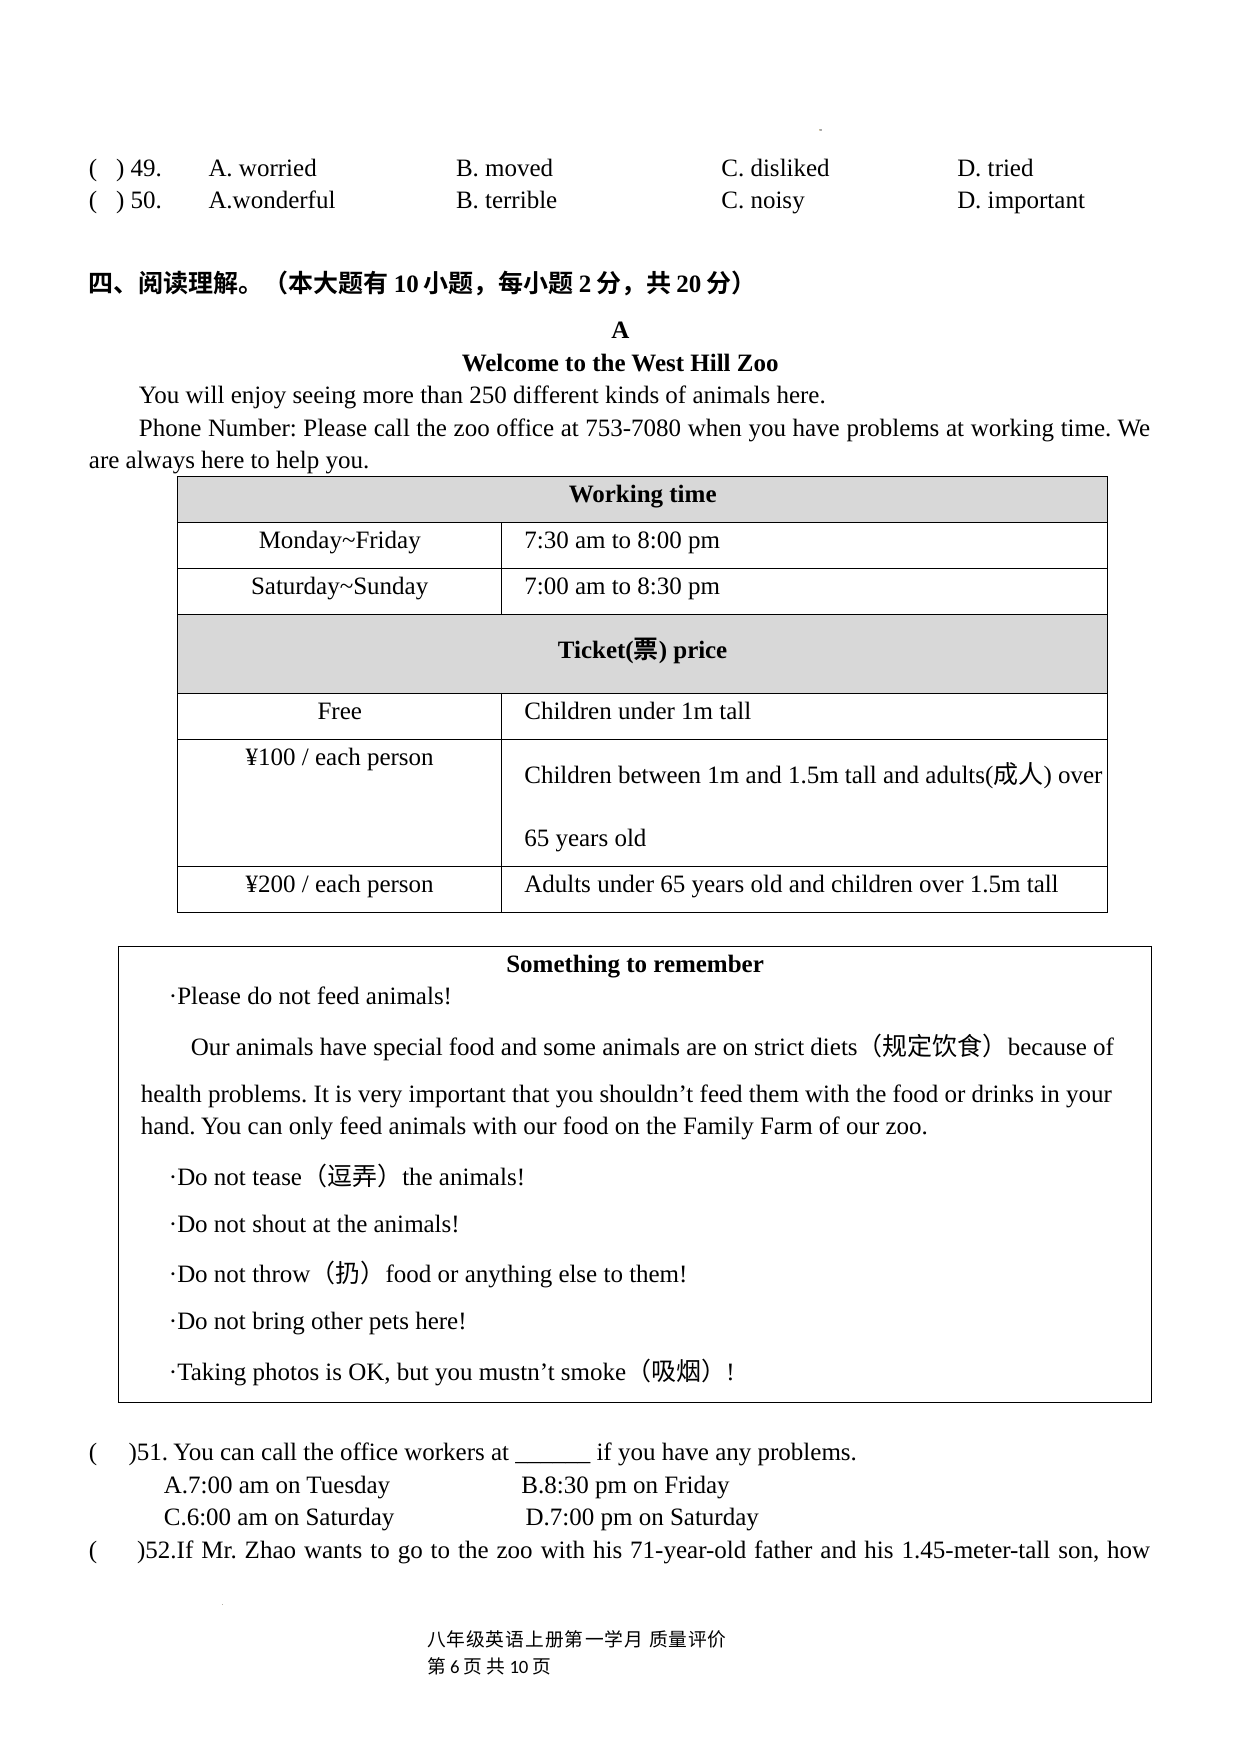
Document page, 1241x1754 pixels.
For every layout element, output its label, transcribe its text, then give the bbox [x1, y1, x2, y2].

table_cell 7:30 am to 8:00 pm [502, 523, 1107, 568]
text C.6:00 am on Saturday D.7:00 pm on Saturday [89, 1500, 1152, 1533]
table_cell A.wonderful [197, 184, 444, 216]
table_header Working time [178, 477, 1107, 522]
text Phone Number: Please call the zoo office at 753-7080 when you have problems at working time. We are always here to help you. [89, 411, 1152, 476]
table_cell A. worried [197, 151, 444, 184]
table_cell D. tried [946, 151, 1163, 184]
table_cell C. disliked [710, 151, 946, 184]
table_cell Ticket(票) price [178, 615, 1107, 693]
table_cell ¥200 / each person [178, 867, 501, 912]
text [89, 1533, 1152, 1565]
text Welcome to the West Hill Zoo [89, 346, 1152, 379]
table_cell D. important [946, 184, 1163, 216]
table_cell 7:00 am to 8:30 pm [502, 569, 1107, 614]
table_cell Children between 1m and 1.5m tall and adults(成人) over 65 years old [502, 740, 1107, 866]
table_cell Free [178, 694, 501, 739]
table_header Something to remember ·Please do not feed animals! Our animals have special food and some animals are on strict diets（规定饮食）because of health problems. It is very important that you shouldn’t feed them with the food or drinks in your hand. You can only feed animals with our food on the Family Farm of our zoo. ·Do not tease（逗弄）the animals! ·Do not shout at the animals! ·Do not throw（扔）food or anything else to them! ·Do not bring other pets here! ·Taking photos is OK, but you mustn’t smoke（吸烟）! [119, 947, 1151, 1402]
table_cell Saturday~Sunday [178, 569, 501, 614]
table_cell Adults under 65 years old and children over 1.5m tall [502, 867, 1107, 912]
table_cell ( ) 49. [78, 151, 197, 184]
table_cell C. noisy [710, 184, 946, 216]
table_cell ( ) 50. [78, 184, 197, 216]
text A [89, 314, 1152, 346]
table_cell ¥100 / each person [178, 740, 501, 866]
table_cell B. terrible [445, 184, 710, 216]
table_cell Monday~Friday [178, 523, 501, 568]
text ( )51. You can call the office workers at ______ if you have any problems. [89, 1435, 1152, 1468]
list 阅读理解。（本大题有10小题，每小题2分，共20分） [89, 249, 1152, 314]
text You will enjoy seeing more than 250 different kinds of animals here. [89, 379, 1152, 411]
text A.7:00 am on Tuesday B.8:30 pm on Friday [89, 1468, 1152, 1500]
table_cell B. moved [445, 151, 710, 184]
table_cell Children under 1m tall [502, 694, 1107, 739]
